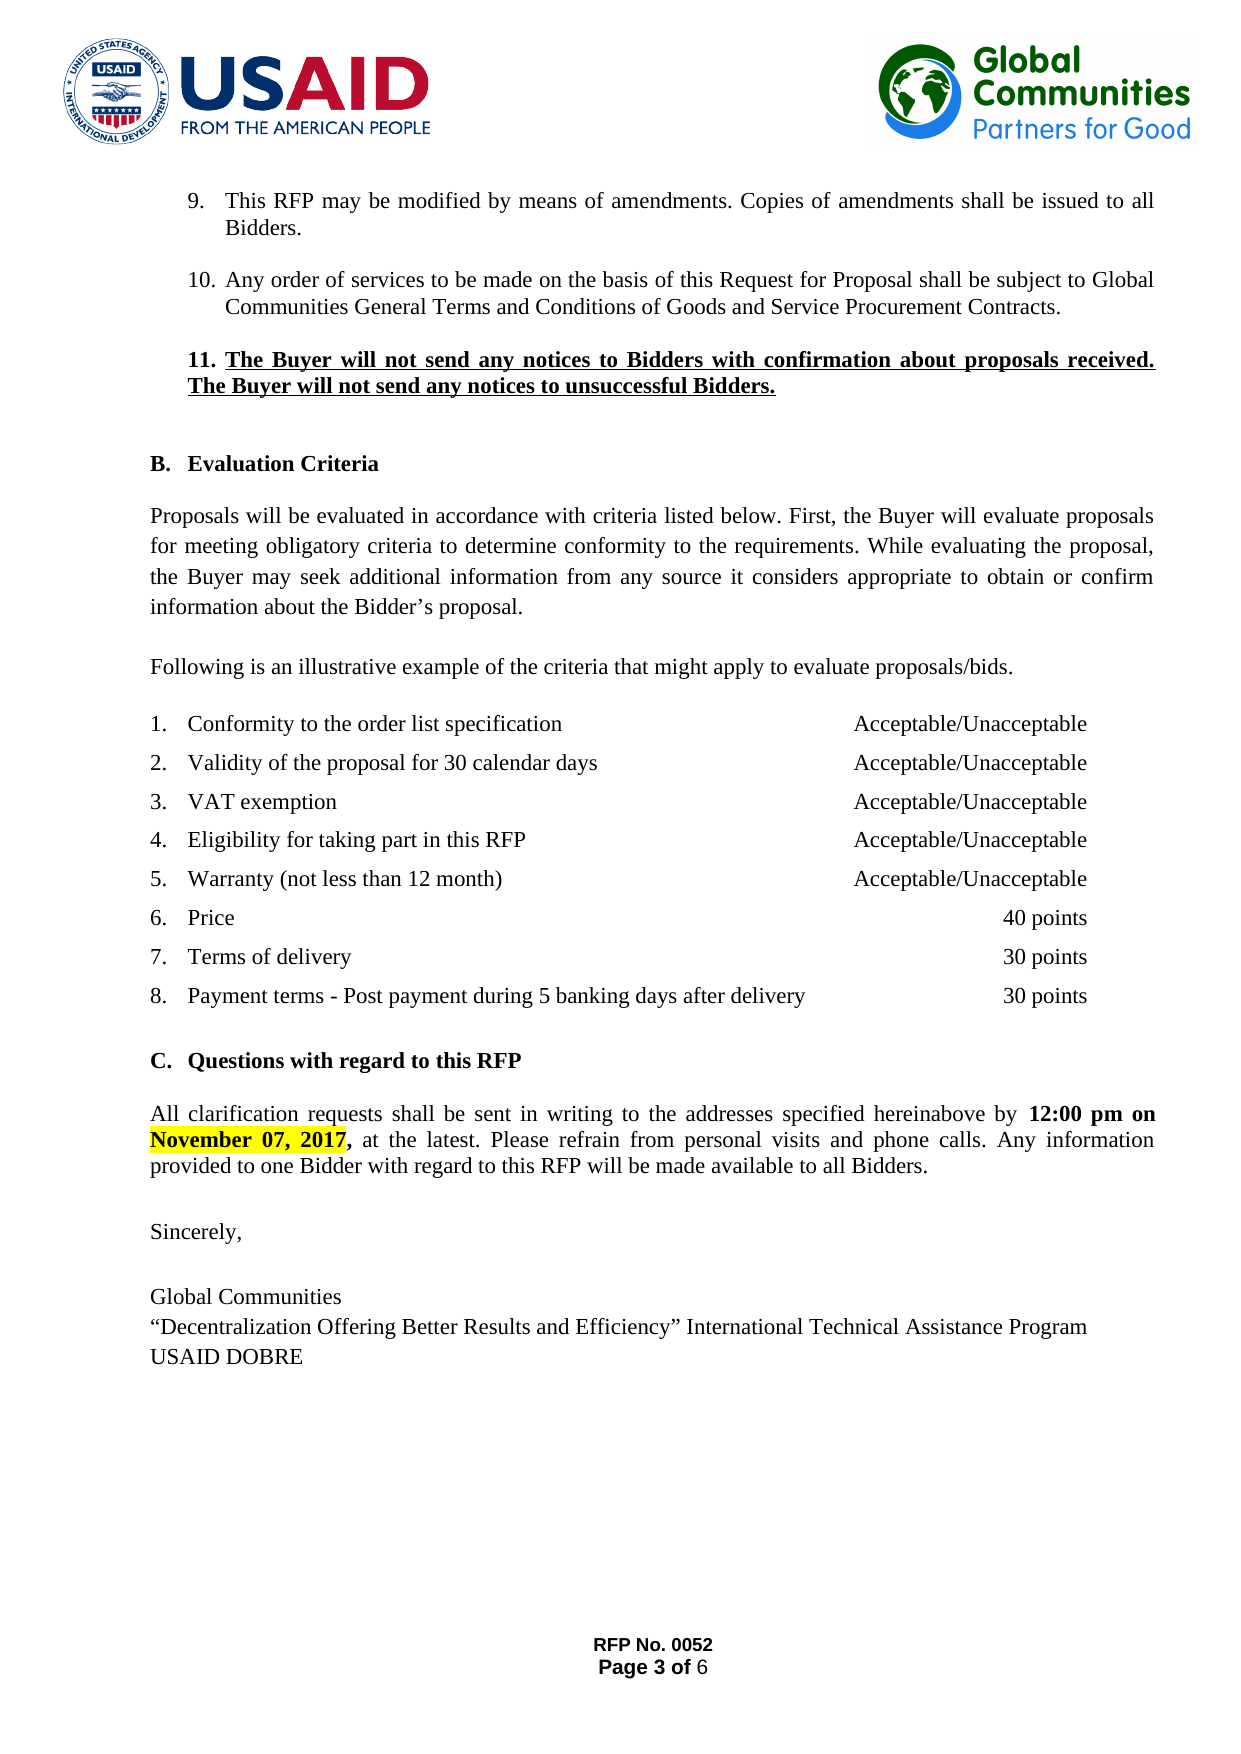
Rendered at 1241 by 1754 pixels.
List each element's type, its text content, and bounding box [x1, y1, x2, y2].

text Global Communities [150, 1283, 1156, 1309]
list Warranty (not less than 12 month) Acceptable/Unacceptable [150, 865, 1156, 892]
list Price 40 points [150, 904, 1156, 931]
text USAID DOBRE [150, 1343, 1156, 1370]
text “Decentralization Offering Better Results and Efficiency” International Technical Assistance Program [150, 1313, 1156, 1339]
text Proposals will be evaluated in accordance with criteria listed below. First, the Buyer will evaluate proposals for meeting obligatory criteria to determine conformity to the requirements. While evaluating the proposal, the Buyer may seek additional information from any source it considers appropriate to obtain or confirm information about the Bidder’s proposal. [150, 502, 1156, 619]
text Following is an illustrative example of the criteria that might apply to evaluate proposals/bids. [150, 653, 1156, 680]
list This RFP may be modified by means of amendments. Copies of amendments shall be issued to all Bidders. [187, 187, 1156, 240]
list Eligibility for taking part in this RFP Acceptable/Unacceptable [150, 827, 1156, 853]
list Terms of delivery 30 points [150, 943, 1156, 969]
list Evaluation Criteria [150, 450, 1156, 476]
list Payment terms - Post payment during 5 banking days after delivery 30 points [150, 982, 1156, 1008]
text Sincerely, [150, 1218, 1156, 1244]
text 11. The Buyer will not send any notices to Bidders with confirmation about proposals received. The Buyer will not send any notices to unsuccessful Bidders. [187, 346, 1156, 398]
text All clarification requests shall be sent in writing to the addresses specified hereinabove by 12:00 pm on November 07, 2017, at the latest. Please refrain from personal visits and phone calls. Any information provided to one Bidder with regard to this RFP will be made available to all Bidders. [150, 1100, 1156, 1179]
picture [51, 17, 437, 161]
list Questions with regard to this RFP [150, 1047, 1156, 1073]
list Validity of the proposal for 30 calendar days Acceptable/Unacceptable [150, 749, 1156, 775]
picture [867, 33, 1200, 150]
list VAT exemption Acceptable/Unacceptable [150, 788, 1156, 814]
list Conformity to the order list specification Acceptable/Unacceptable [150, 710, 1156, 736]
list Any order of services to be made on the basis of this Request for Proposal shall be subject to Global Communities General Terms and Conditions of Goods and Service Procurement Contracts. [187, 267, 1156, 319]
